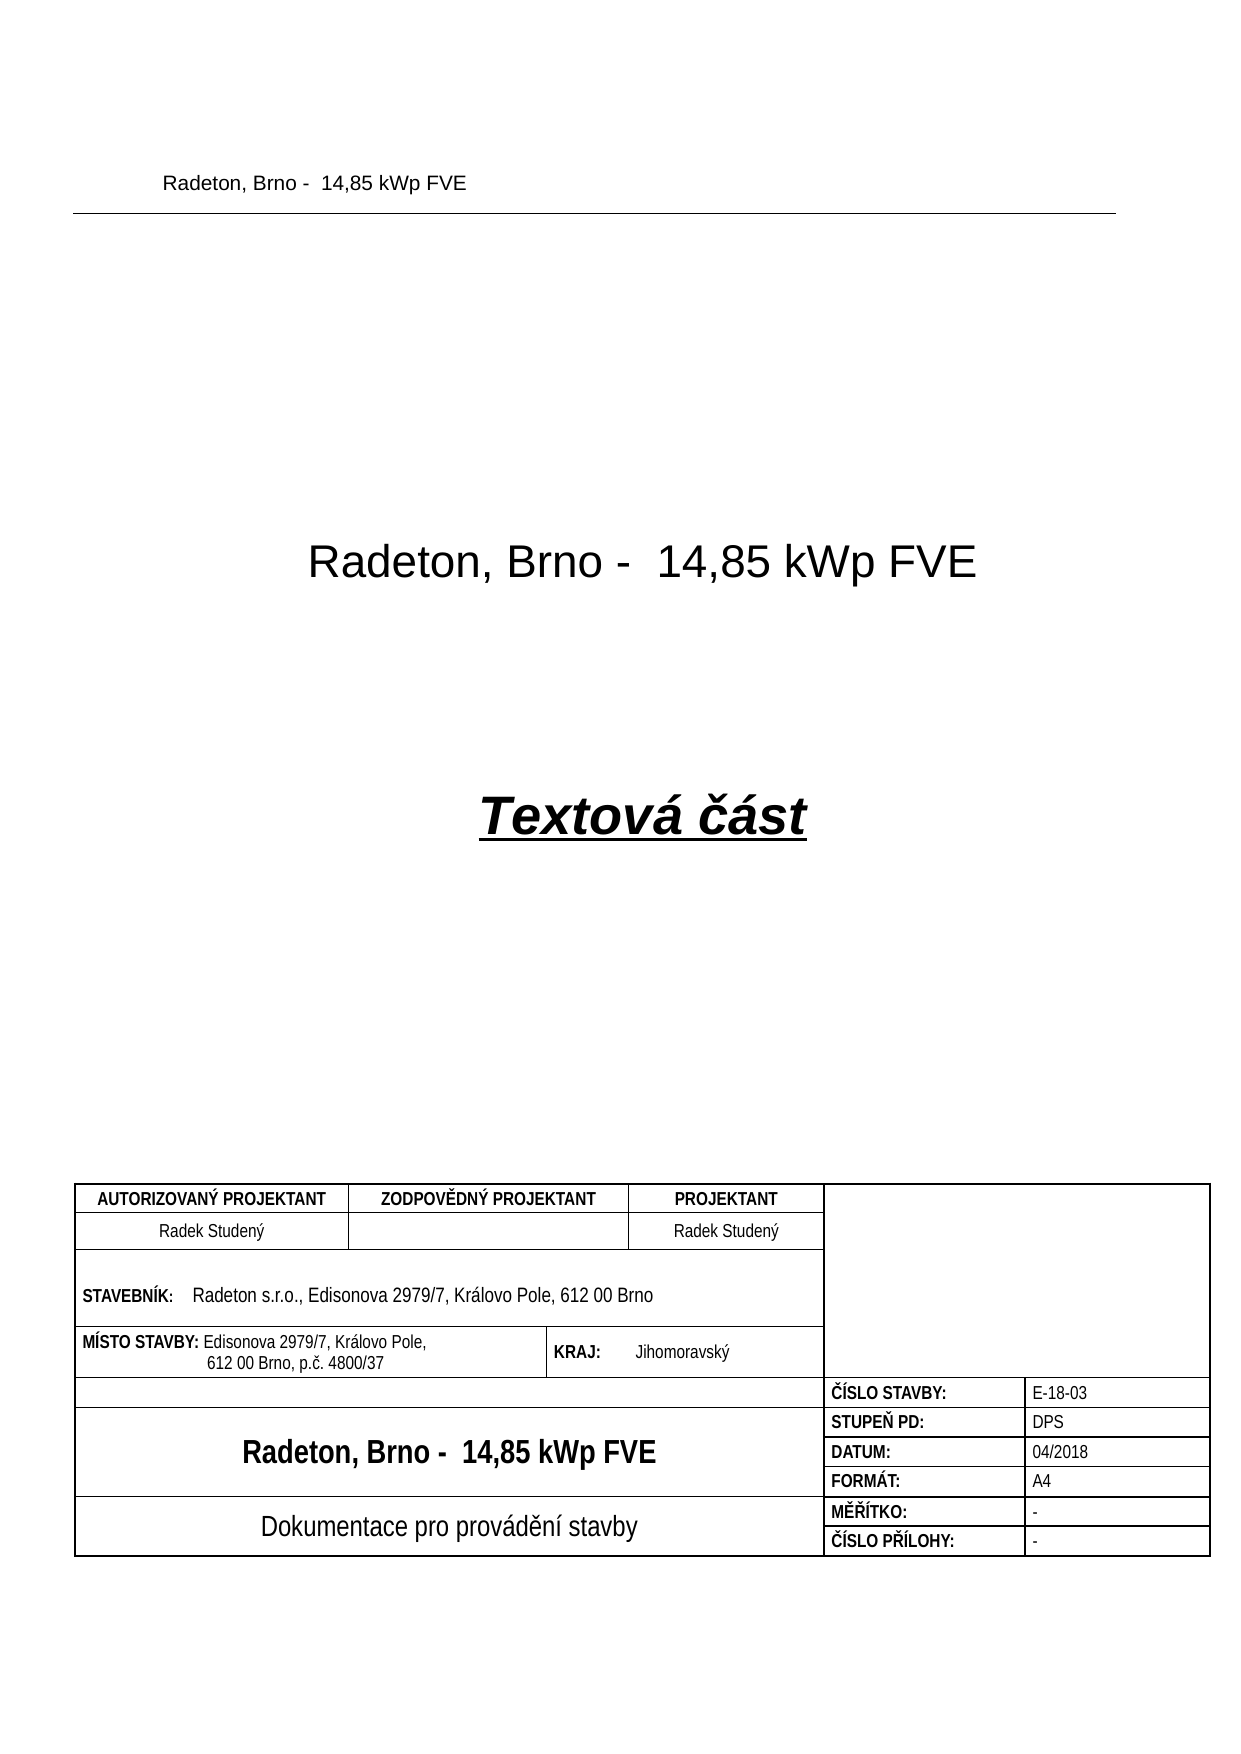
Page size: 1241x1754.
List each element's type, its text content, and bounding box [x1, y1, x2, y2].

table_cell DPS [1026, 1408, 1209, 1436]
table_cell A4 [1026, 1467, 1209, 1496]
table_cell ČÍSLO STAVBY: [825, 1378, 1024, 1407]
table_cell Radek Studený [629, 1213, 823, 1249]
table_header PROJEKTANT [629, 1185, 823, 1212]
table_cell - [1026, 1498, 1209, 1525]
table_header ZODPOVĚDNÝ PROJEKTANT [349, 1185, 628, 1212]
table_cell KRAJ: [547, 1327, 628, 1377]
table_cell MĚŘÍTKO: [825, 1498, 1024, 1525]
table_cell [349, 1213, 628, 1249]
table_cell - [1026, 1527, 1209, 1555]
table_cell STAVEBNÍK: Radeton s.r.o., Edisonova 2979/7, Královo Pole, 612 00 Brno [76, 1250, 823, 1326]
table_header AUTORIZOVANÝ PROJEKTANT [76, 1185, 348, 1212]
table_cell MÍSTO STAVBY: Edisonova 2979/7, Královo Pole, 612 00 Brno, p.č. 4800/37 [76, 1327, 546, 1377]
table_cell Jihomoravský [628, 1327, 823, 1377]
table_cell FORMÁT: [825, 1467, 1024, 1496]
list Textová část [162, 784, 1122, 846]
table_cell [76, 1378, 823, 1407]
text Radeton, Brno - 14,85 kWp FVE [162, 535, 1122, 587]
table_cell Dokumentace pro provádění stavby [76, 1497, 823, 1555]
table_cell Radeton, Brno - 14,85 kWp FVE [76, 1408, 823, 1496]
table_cell Radek Studený [76, 1213, 348, 1249]
table_cell 04/2018 [1026, 1438, 1209, 1466]
table_cell STUPEŇ PD: [825, 1408, 1024, 1436]
table_cell E-18-03 [1026, 1378, 1209, 1407]
table_header [825, 1185, 1209, 1377]
table_cell DATUM: [825, 1438, 1024, 1466]
table_cell ČÍSLO PŘÍLOHY: [825, 1527, 1024, 1555]
